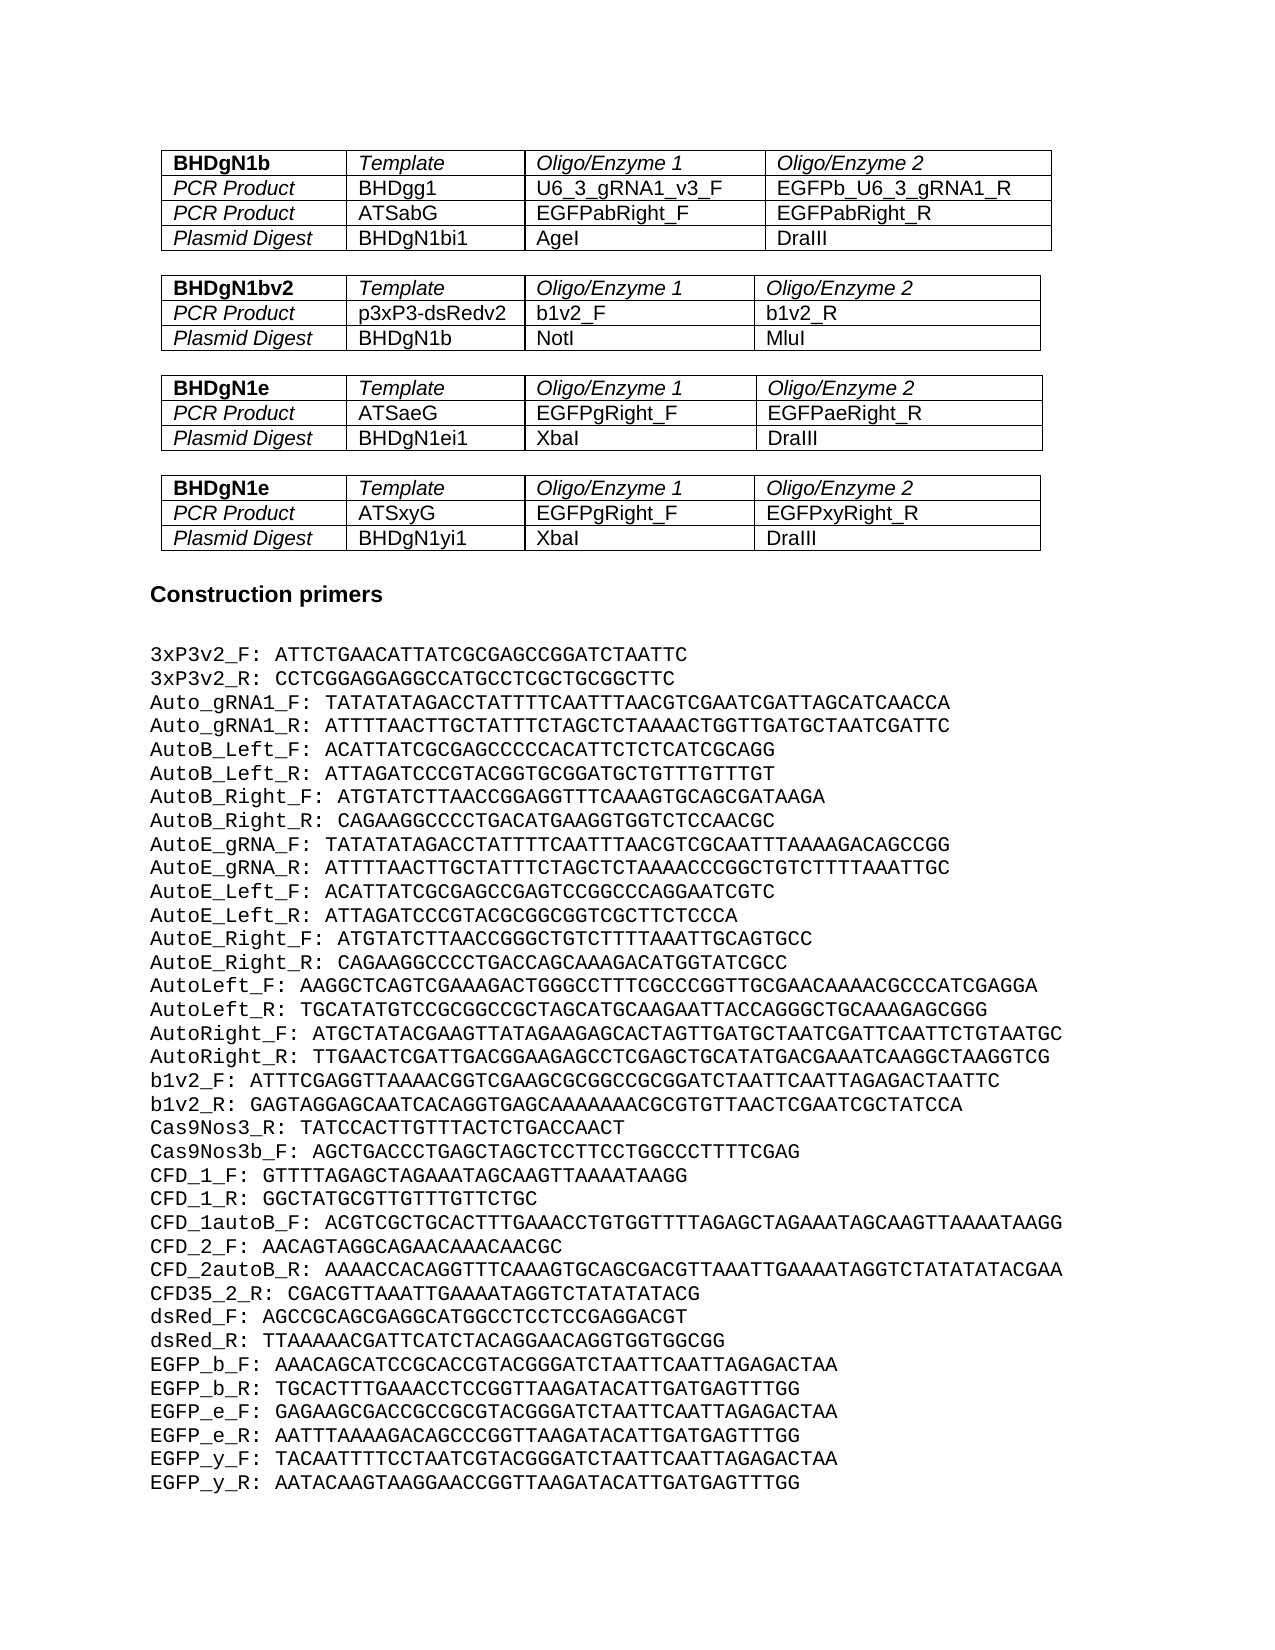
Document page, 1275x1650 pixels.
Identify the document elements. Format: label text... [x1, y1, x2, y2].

text Cas9Nos3_R: TATCCACTTGTTTACTCTGACCAACT [150, 1117, 1125, 1141]
text 3xP3v2_F: ATTCTGAACATTATCGCGAGCCGGATCTAATTC [150, 644, 1125, 668]
text AutoB_Right_R: CAGAAGGCCCCTGACATGAAGGTGGTCTCCAACGC [150, 810, 1125, 834]
table_cell PCR Product [162, 176, 346, 200]
table_header Template [347, 276, 524, 300]
table_cell PCR Product [162, 401, 346, 425]
text dsRed_R: TTAAAAACGATTCATCTACAGGAACAGGTGGTGGCGG [150, 1330, 1125, 1354]
text EGFP_y_F: TACAATTTTCCTAATCGTACGGGATCTAATTCAATTAGAGACTAA [150, 1448, 1125, 1472]
text AutoE_Left_F: ACATTATCGCGAGCCGAGTCCGGCCCAGGAATCGTC [150, 881, 1125, 904]
table_cell DraIII [766, 226, 1051, 250]
table_header BHDgN1b [162, 151, 346, 175]
text AutoLeft_F: AAGGCTCAGTCGAAAGACTGGGCCTTTCGCCCGGTTGCGAACAAAACGCCCATCGAGGA [150, 976, 1125, 999]
table_cell NotI [526, 326, 754, 350]
table_cell BHDgN1yi1 [347, 526, 524, 550]
table_cell EGFPabRight_R [766, 201, 1051, 225]
text 3xP3v2_R: CCTCGGAGGAGGCCATGCCTCGCTGCGGCTTC [150, 668, 1125, 692]
table_cell EGFPgRight_F [526, 501, 754, 525]
text AutoE_Left_R: ATTAGATCCCGTACGCGGCGGTCGCTTCTCCCA [150, 904, 1125, 928]
table_cell XbaI [526, 426, 756, 450]
table_cell Plasmid Digest [162, 226, 346, 250]
text AutoE_gRNA_R: ATTTTAACTTGCTATTTCTAGCTCTAAAACCCGGCTGTCTTTTAAATTGC [150, 857, 1125, 881]
table_header Template [347, 476, 524, 500]
text EGFP_e_F: GAGAAGCGACCGCCGCGTACGGGATCTAATTCAATTAGAGACTAA [150, 1401, 1125, 1425]
table_header Oligo/Enzyme 2 [755, 276, 1040, 300]
table_cell EGFPb_U6_3_gRNA1_R [766, 176, 1051, 200]
text AutoRight_R: TTGAACTCGATTGACGGAAGAGCCTCGAGCTGCATATGACGAAATCAAGGCTAAGGTCG [150, 1046, 1125, 1070]
text b1v2_F: ATTTCGAGGTTAAAACGGTCGAAGCGCGGCCGCGGATCTAATTCAATTAGAGACTAATTC [150, 1070, 1125, 1094]
text EGFP_e_R: AATTTAAAAGACAGCCCGGTTAAGATACATTGATGAGTTTGG [150, 1425, 1125, 1448]
table_cell Plasmid Digest [162, 526, 346, 550]
table_cell DraIII [757, 426, 1042, 450]
table_header Oligo/Enzyme 1 [526, 476, 754, 500]
text AutoE_gRNA_F: TATATATAGACCTATTTTCAATTTAACGTCGCAATTTAAAAGACAGCCGG [150, 834, 1125, 857]
table_cell PCR Product [162, 201, 346, 225]
text Auto_gRNA1_F: TATATATAGACCTATTTTCAATTTAACGTCGAATCGATTAGCATCAACCA [150, 692, 1125, 715]
table_cell PCR Product [162, 501, 346, 525]
table_cell Plasmid Digest [162, 326, 346, 350]
table_header Oligo/Enzyme 2 [755, 476, 1040, 500]
text CFD_1autoB_F: ACGTCGCTGCACTTTGAAACCTGTGGTTTTAGAGCTAGAAATAGCAAGTTAAAATAAGG [150, 1212, 1125, 1236]
table_cell EGFPxyRight_R [755, 501, 1040, 525]
text AutoB_Left_F: ACATTATCGCGAGCCCCCACATTCTCTCATCGCAGG [150, 739, 1125, 763]
table_header Oligo/Enzyme 1 [526, 276, 754, 300]
table_cell EGFPaeRight_R [757, 401, 1042, 425]
table_header Oligo/Enzyme 1 [526, 376, 756, 400]
table_cell ATSxyG [347, 501, 524, 525]
table_cell U6_3_gRNA1_v3_F [526, 176, 765, 200]
table_cell XbaI [526, 526, 754, 550]
text EGFP_b_F: AAACAGCATCCGCACCGTACGGGATCTAATTCAATTAGAGACTAA [150, 1354, 1125, 1377]
text Cas9Nos3b_F: AGCTGACCCTGAGCTAGCTCCTTCCTGGCCCTTTTCGAG [150, 1141, 1125, 1165]
table_cell PCR Product [162, 301, 346, 325]
table_header Oligo/Enzyme 1 [526, 151, 765, 175]
text CFD_1_R: GGCTATGCGTTGTTTGTTCTGC [150, 1188, 1125, 1212]
text dsRed_F: AGCCGCAGCGAGGCATGGCCTCCTCCGAGGACGT [150, 1307, 1125, 1330]
table_header Template [347, 151, 524, 175]
text AutoRight_F: ATGCTATACGAAGTTATAGAAGAGCACTAGTTGATGCTAATCGATTCAATTCTGTAATGC [150, 1023, 1125, 1046]
table_header Template [347, 376, 524, 400]
text AutoB_Left_R: ATTAGATCCCGTACGGTGCGGATGCTGTTTGTTTGT [150, 763, 1125, 786]
table_cell AgeI [526, 226, 765, 250]
table_cell DraIII [755, 526, 1040, 550]
table_cell ATSaeG [347, 401, 524, 425]
text Auto_gRNA1_R: ATTTTAACTTGCTATTTCTAGCTCTAAAACTGGTTGATGCTAATCGATTC [150, 715, 1125, 739]
table_cell MluI [755, 326, 1040, 350]
table_cell BHDgg1 [347, 176, 524, 200]
table_cell Plasmid Digest [162, 426, 346, 450]
table_cell p3xP3-dsRedv2 [347, 301, 524, 325]
table_header BHDgN1bv2 [162, 276, 346, 300]
table_cell ATSabG [347, 201, 524, 225]
text Construction primers [150, 581, 1125, 608]
text EGFP_b_R: TGCACTTTGAAACCTCCGGTTAAGATACATTGATGAGTTTGG [150, 1377, 1125, 1401]
text AutoE_Right_R: CAGAAGGCCCCTGACCAGCAAAGACATGGTATCGCC [150, 952, 1125, 976]
table_cell BHDgN1ei1 [347, 426, 524, 450]
table_cell b1v2_F [526, 301, 754, 325]
text CFD_2_F: AACAGTAGGCAGAACAAACAACGC [150, 1236, 1125, 1259]
text CFD_1_F: GTTTTAGAGCTAGAAATAGCAAGTTAAAATAAGG [150, 1165, 1125, 1188]
table_cell BHDgN1b [347, 326, 524, 350]
text CFD35_2_R: CGACGTTAAATTGAAAATAGGTCTATATATACG [150, 1283, 1125, 1307]
text AutoB_Right_F: ATGTATCTTAACCGGAGGTTTCAAAGTGCAGCGATAAGA [150, 786, 1125, 810]
text CFD_2autoB_R: AAAACCACAGGTTTCAAAGTGCAGCGACGTTAAATTGAAAATAGGTCTATATATACGAA [150, 1259, 1125, 1283]
table_header Oligo/Enzyme 2 [766, 151, 1051, 175]
table_cell BHDgN1bi1 [347, 226, 524, 250]
text EGFP_y_R: AATACAAGTAAGGAACCGGTTAAGATACATTGATGAGTTTGG [150, 1472, 1125, 1496]
table_cell EGFPgRight_F [526, 401, 756, 425]
table_header BHDgN1e [162, 376, 346, 400]
text b1v2_R: GAGTAGGAGCAATCACAGGTGAGCAAAAAAACGCGTGTTAACTCGAATCGCTATCCA [150, 1094, 1125, 1117]
table_header BHDgN1e [162, 476, 346, 500]
text AutoE_Right_F: ATGTATCTTAACCGGGCTGTCTTTTAAATTGCAGTGCC [150, 928, 1125, 952]
table_header Oligo/Enzyme 2 [757, 376, 1042, 400]
text AutoLeft_R: TGCATATGTCCGCGGCCGCTAGCATGCAAGAATTACCAGGGCTGCAAAGAGCGGG [150, 999, 1125, 1023]
table_cell b1v2_R [755, 301, 1040, 325]
table_cell EGFPabRight_F [526, 201, 765, 225]
